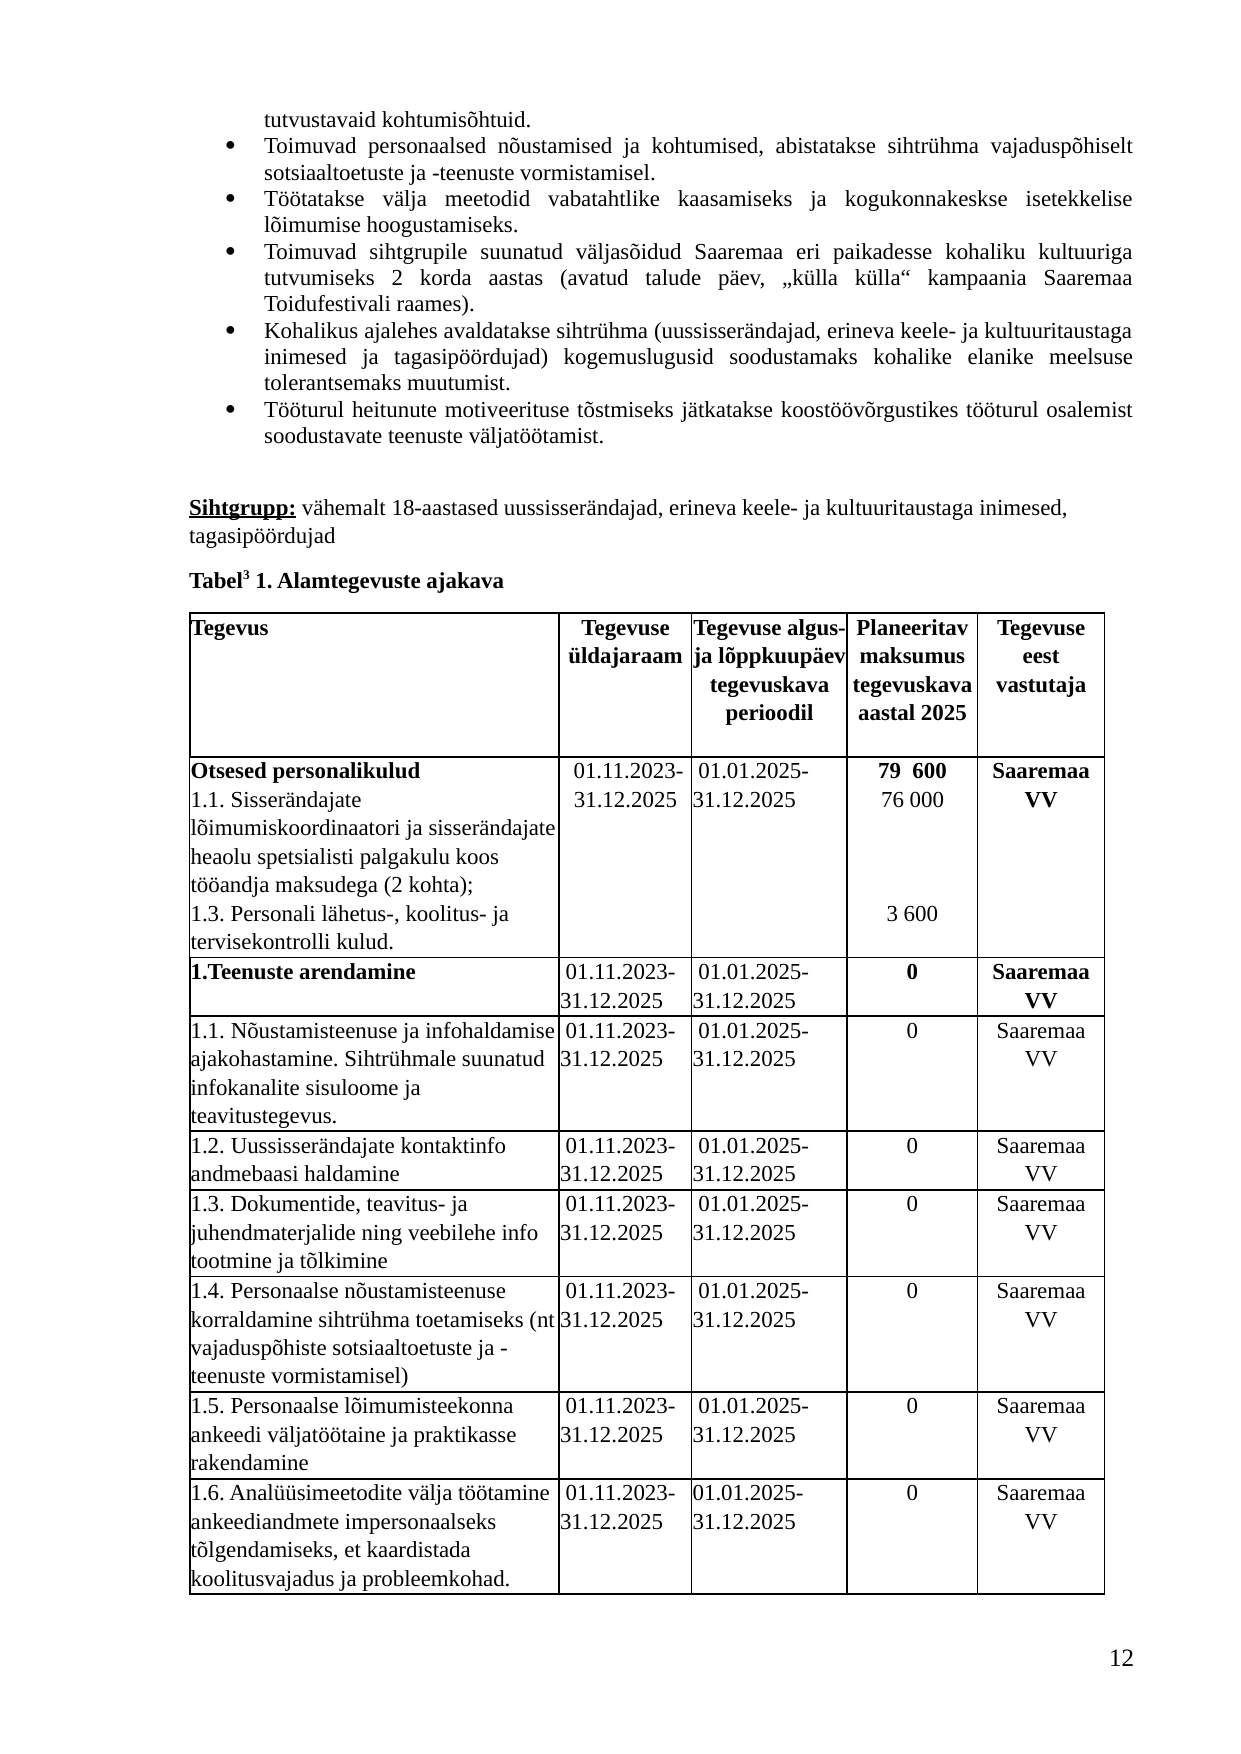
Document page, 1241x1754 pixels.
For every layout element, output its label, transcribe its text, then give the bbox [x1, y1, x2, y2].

table_cell 01.01.2025- 31.12.2025 [692, 1277, 846, 1391]
text Sihtgrupp: vähemalt 18-aastased uussisserändajad, erineva keele- ja kultuuritaustaga inimesed, tagasipöördujad [189, 494, 1134, 548]
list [226, 106, 1134, 132]
table_cell 01.11.2023-31.12.2025 [560, 1191, 691, 1276]
table_cell 0 [848, 1017, 977, 1130]
table_header Tegevuse üldajaraam [560, 614, 691, 756]
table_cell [560, 1480, 691, 1593]
table_cell 01.01.2025- 31.12.2025 [692, 958, 846, 1015]
table_header Tegevuse eest vastutaja [978, 614, 1104, 756]
table_cell 01.01.2025- 31.12.2025 [692, 1393, 846, 1478]
table_cell 01.01.2025- 31.12.2025 [692, 1017, 846, 1130]
table_cell Otsesed personalikulud 1.1. Sisserändajate lõimumiskoordinaatori ja sisserändajate heaolu spetsialisti palgakulu koos tööandja maksudega (2 kohta); 1.3. Personali lähetus-, koolitus- ja tervisekontrolli kulud. [190, 758, 558, 957]
table_cell Saaremaa VV [978, 1132, 1104, 1189]
table_cell 01.01.2025- 31.12.2025 [692, 1191, 846, 1276]
table_cell 1.5. Personaalse lõimumisteekonna ankeedi väljatöötaine ja praktikasse rakendamine [191, 1393, 558, 1478]
table_cell 1.6. Analüüsimeetodite välja töötamine ankeediandmete impersonaalseks tõlgendamiseks, et kaardistada koolitusvajadus ja probleemkohad. [191, 1480, 558, 1593]
table_header Planeeritav maksumus tegevuskava aastal 2025 [848, 614, 977, 756]
list Tööturul heitunute motiveerituse tõstmiseks jätkatakse koostöövõrgustikes tööturul osalemist soodustavate teenuste väljatöötamist. [226, 396, 1134, 448]
table_cell Saaremaa VV [978, 1277, 1104, 1391]
table_cell Saaremaa VV [978, 1017, 1104, 1130]
table_cell 01.11.2023-31.12.2025 [560, 1132, 691, 1189]
list Toimuvad sihtgrupile suunatud väljasõidud Saaremaa eri paikadesse kohaliku kultuuriga tutvumiseks 2 korda aastas (avatud talude päev, „külla külla“ kampaania Saaremaa Toidufestivali raames). [226, 238, 1134, 317]
table_cell 1.1. Nõustamisteenuse ja infohaldamise ajakohastamine. Sihtrühmale suunatud infokanalite sisuloome ja teavitustegevus. [191, 1017, 558, 1130]
table_cell 01.11.2023-31.12.2025 [560, 1017, 691, 1130]
table_cell 0 [848, 1191, 977, 1276]
table_cell 01.01.2025- 31.12.2025 [692, 1132, 846, 1189]
list Töötatakse välja meetodid vabatahtlike kaasamiseks ja kogukonnakeskse isetekkelise lõimumise hoogustamiseks. [226, 185, 1134, 238]
table_cell 0 [848, 958, 977, 1015]
table_cell 0 [848, 1132, 977, 1189]
table_cell 01.01.2025- 31.12.2025 [692, 758, 846, 957]
table_cell 0 [848, 1277, 977, 1391]
table_cell 0 [848, 1480, 977, 1593]
table_cell Saaremaa VV [978, 1393, 1104, 1478]
table_cell 1.4. Personaalse nõustamisteenuse korraldamine sihtrühma toetamiseks (nt vajaduspõhiste sotsiaaltoetuste ja -teenuste vormistamisel) [191, 1277, 558, 1391]
table_cell 1.3. Dokumentide, teavitus- ja juhendmaterjalide ning veebilehe info tootmine ja tõlkimine [191, 1191, 558, 1276]
table_header Tegevuse algus- ja lõppkuupäev tegevuskava perioodil [692, 614, 846, 756]
table_cell 01.11.2023-31.12.2025 [560, 1393, 691, 1478]
table_cell 1.2. Uussisserändajate kontaktinfo andmebaasi haldamine [191, 1132, 558, 1189]
list Kohalikus ajalehes avaldatakse sihtrühma (uussisserändajad, erineva keele- ja kultuuritaustaga inimesed ja tagasipöördujad) kogemuslugusid soodustamaks kohalike elanike meelsuse tolerantsemaks muutumist. [226, 317, 1134, 396]
table_cell Saaremaa VV [978, 958, 1104, 1015]
table_cell 01.11.2023-31.12.2025 [560, 1277, 691, 1391]
text Tabel3 1. Alamtegevuste ajakava [189, 567, 1134, 593]
table_header Tegevus [191, 614, 558, 756]
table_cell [692, 1480, 846, 1593]
table_cell Saaremaa VV [978, 758, 1104, 957]
table_cell 01.11.2023-31.12.2025 [560, 758, 691, 957]
table_cell 01.11.2023-31.12.2025 [560, 958, 691, 1015]
table_cell Saaremaa VV [978, 1480, 1104, 1593]
table_cell 0 [848, 1393, 977, 1478]
table_cell Saaremaa VV [978, 1191, 1104, 1276]
table_cell 1.Teenuste arendamine [191, 958, 558, 1015]
list Toimuvad personaalsed nõustamised ja kohtumised, abistatakse sihtrühma vajaduspõhiselt sotsiaaltoetuste ja -teenuste vormistamisel. [226, 132, 1134, 185]
table_cell 79 600 76 000 3 600 [848, 758, 977, 957]
